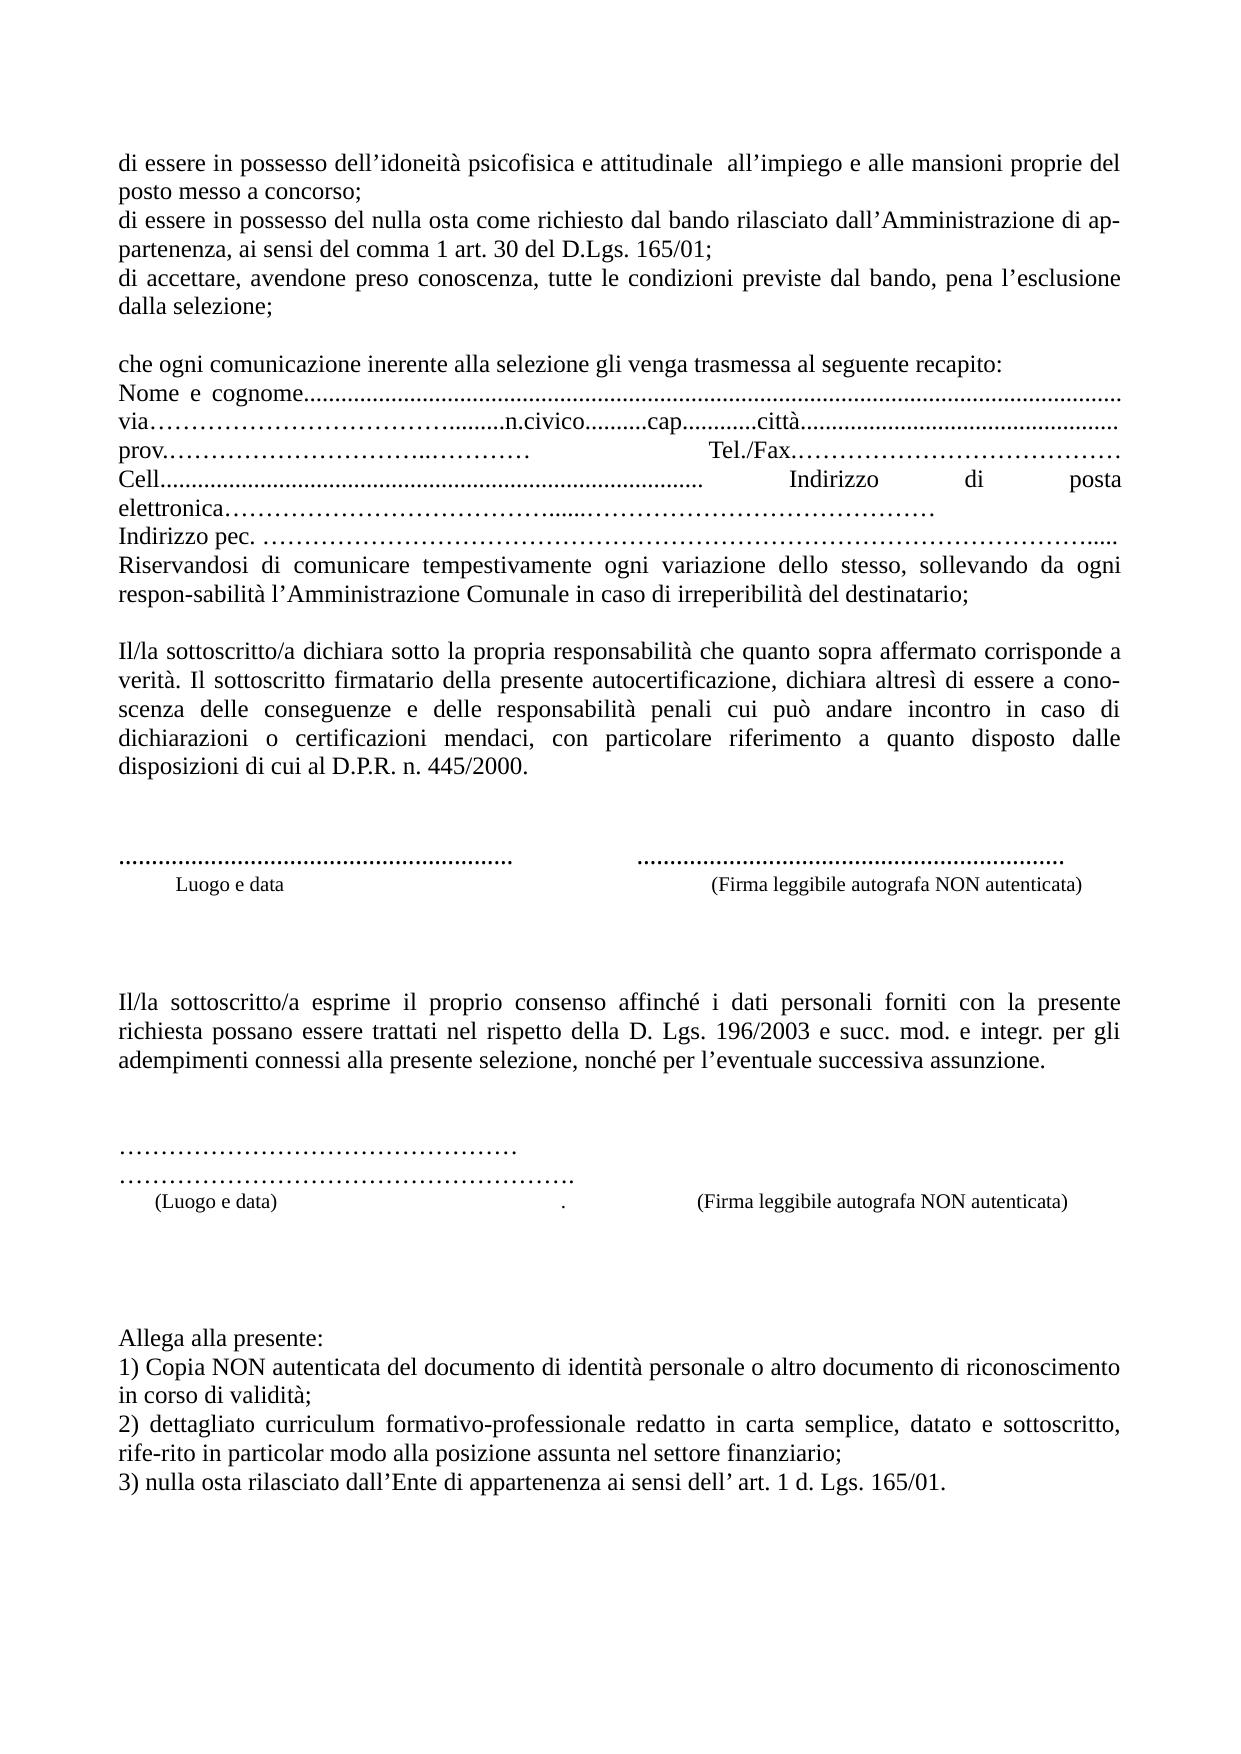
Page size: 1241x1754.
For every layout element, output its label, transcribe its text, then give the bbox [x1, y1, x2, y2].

text ………………………………………… ………………………………………………. [118, 1131, 1122, 1188]
text che ogni comunicazione inerente alla selezione gli venga trasmessa al seguente recapito: [118, 349, 1122, 378]
text 2) dettagliato curriculum formativo-professionale redatto in carta semplice, datato e sottoscritto, rife-rito in particolar modo alla posizione assunta nel settore finanziario; [118, 1409, 1122, 1467]
text Il/la sottoscritto/a dichiara sotto la propria responsabilità che quanto sopra affermato corrisponde a verità. Il sottoscritto firmatario della presente autocertificazione, dichiara altresì di essere a cono-scenza delle conseguenze e delle responsabilità penali cui può andare incontro in caso di dichiarazioni o certificazioni mendaci, con particolare riferimento a quanto disposto dalle disposizioni di cui al D.P.R. n. 445/2000. [118, 636, 1122, 780]
text di essere in possesso del nulla osta come richiesto dal bando rilasciato dall’Amministrazione di ap-partenenza, ai sensi del comma 1 art. 30 del D.Lgs. 165/01; [118, 205, 1122, 263]
text Nome e cognome................................................................................................................................... via……………………………….........n.civico..........cap............città................................................... prov.…………………………..………… Tel./Fax.…………………………………Cell....................................................................................... Indirizzo di posta elettronica…………………………………......…………………………………… [118, 378, 1122, 521]
text (Luogo e data) . (Firma leggibile autografa NON autenticata) [118, 1188, 1122, 1213]
text di essere in possesso dell’idoneità psicofisica e attitudinale all’impiego e alle mansioni proprie del posto messo a concorso; [118, 148, 1122, 205]
text …………………………………………………… ……………………….………………………………. [118, 838, 1122, 872]
text Luogo e data (Firma leggibile autografa NON autenticata) [118, 872, 1122, 896]
text Il/la sottoscritto/a esprime il proprio consenso affinché i dati personali forniti con la presente richiesta possano essere trattati nel rispetto della D. Lgs. 196/2003 e succ. mod. e integr. per gli adempimenti connessi alla presente selezione, nonché per l’eventuale successiva assunzione. [118, 987, 1122, 1073]
text 3) nulla osta rilasciato dall’Ente di appartenenza ai sensi dell’ art. 1 d. Lgs. 165/01. [118, 1467, 1122, 1495]
text Indirizzo pec. ………………………………………………………………………………………..... [118, 521, 1122, 550]
text di accettare, avendone preso conoscenza, tutte le condizioni previste dal bando, pena l’esclusione dalla selezione; [118, 263, 1122, 320]
text Riservandosi di comunicare tempestivamente ogni variazione dello stesso, sollevando da ogni respon-sabilità l’Amministrazione Comunale in caso di irreperibilità del destinatario; [118, 550, 1122, 608]
text Allega alla presente: [118, 1323, 1122, 1352]
text 1) Copia NON autenticata del documento di identità personale o altro documento di riconoscimento in corso di validità; [118, 1352, 1122, 1409]
